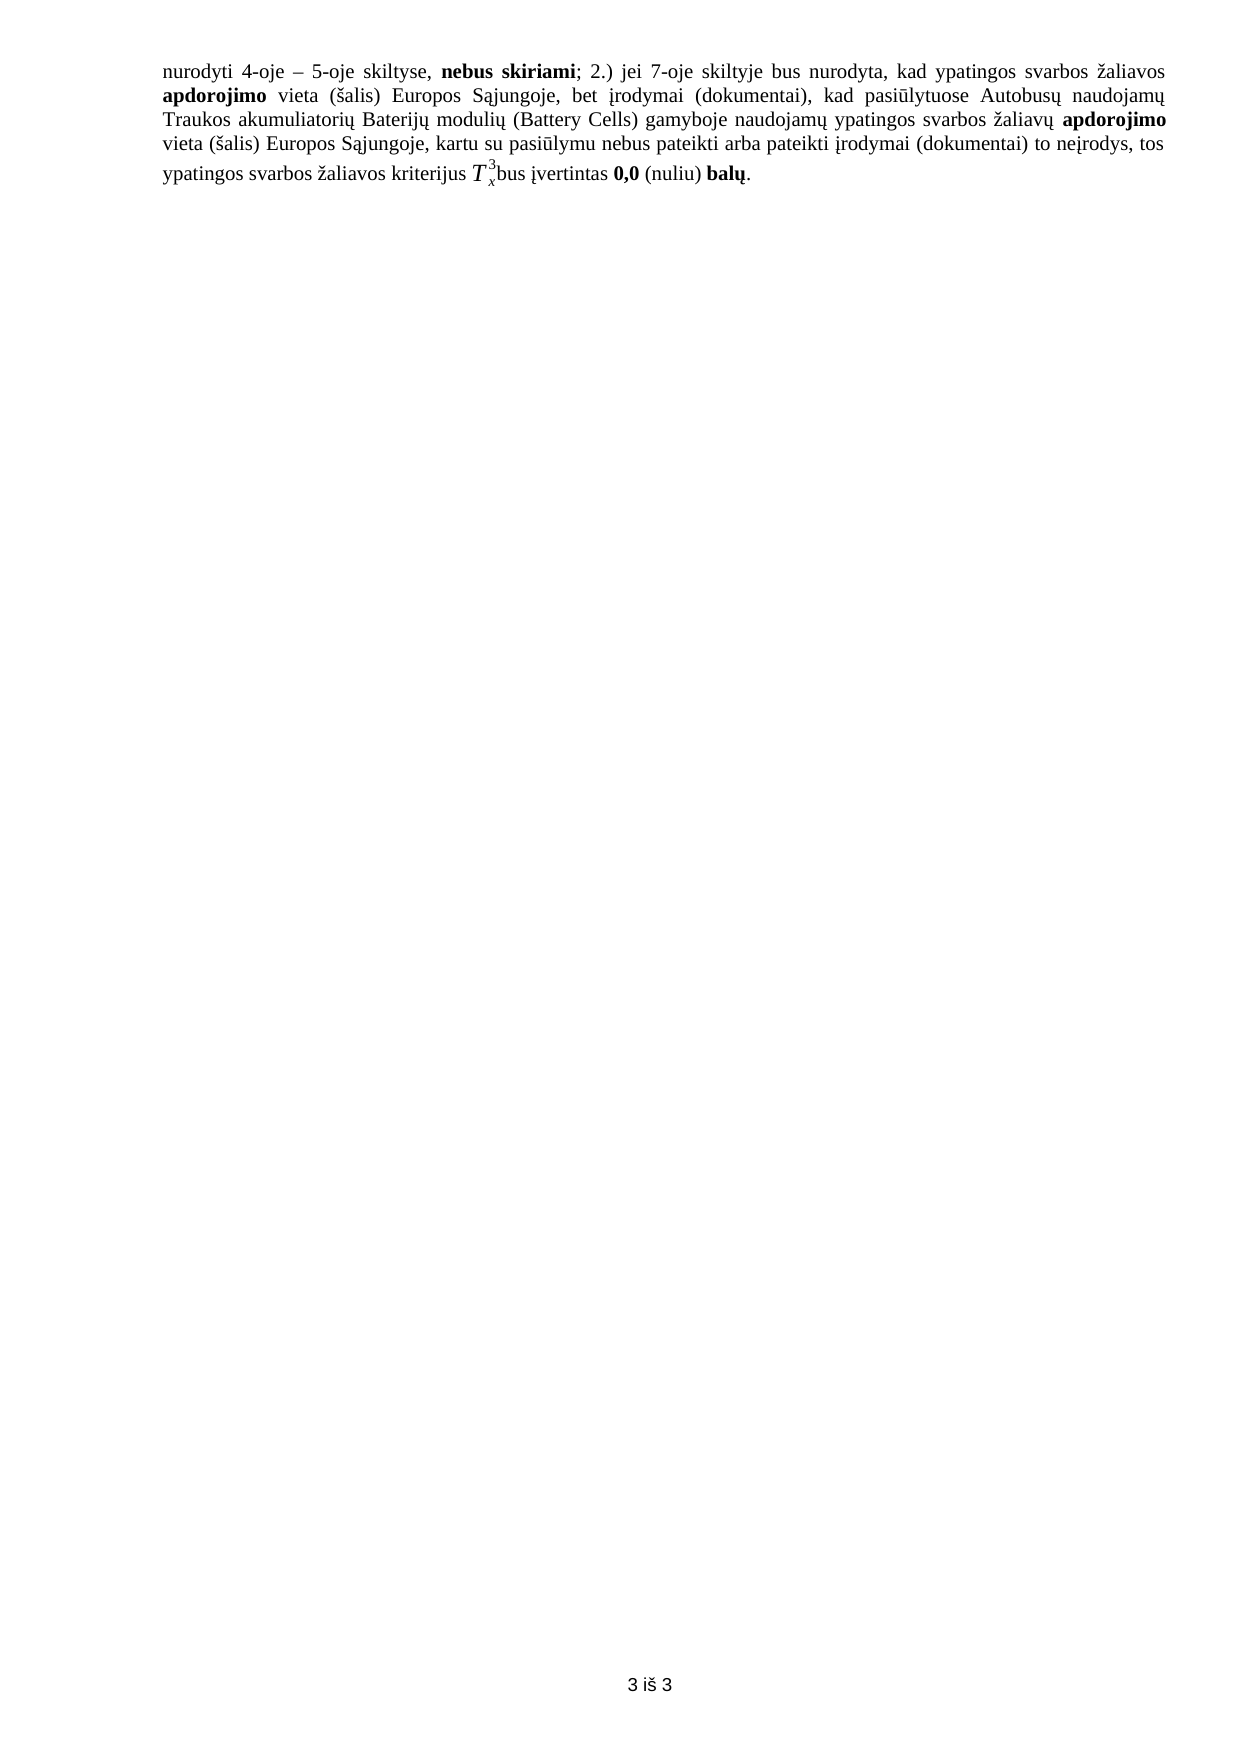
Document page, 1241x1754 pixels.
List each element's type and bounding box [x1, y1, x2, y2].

text [133, 59, 1166, 190]
